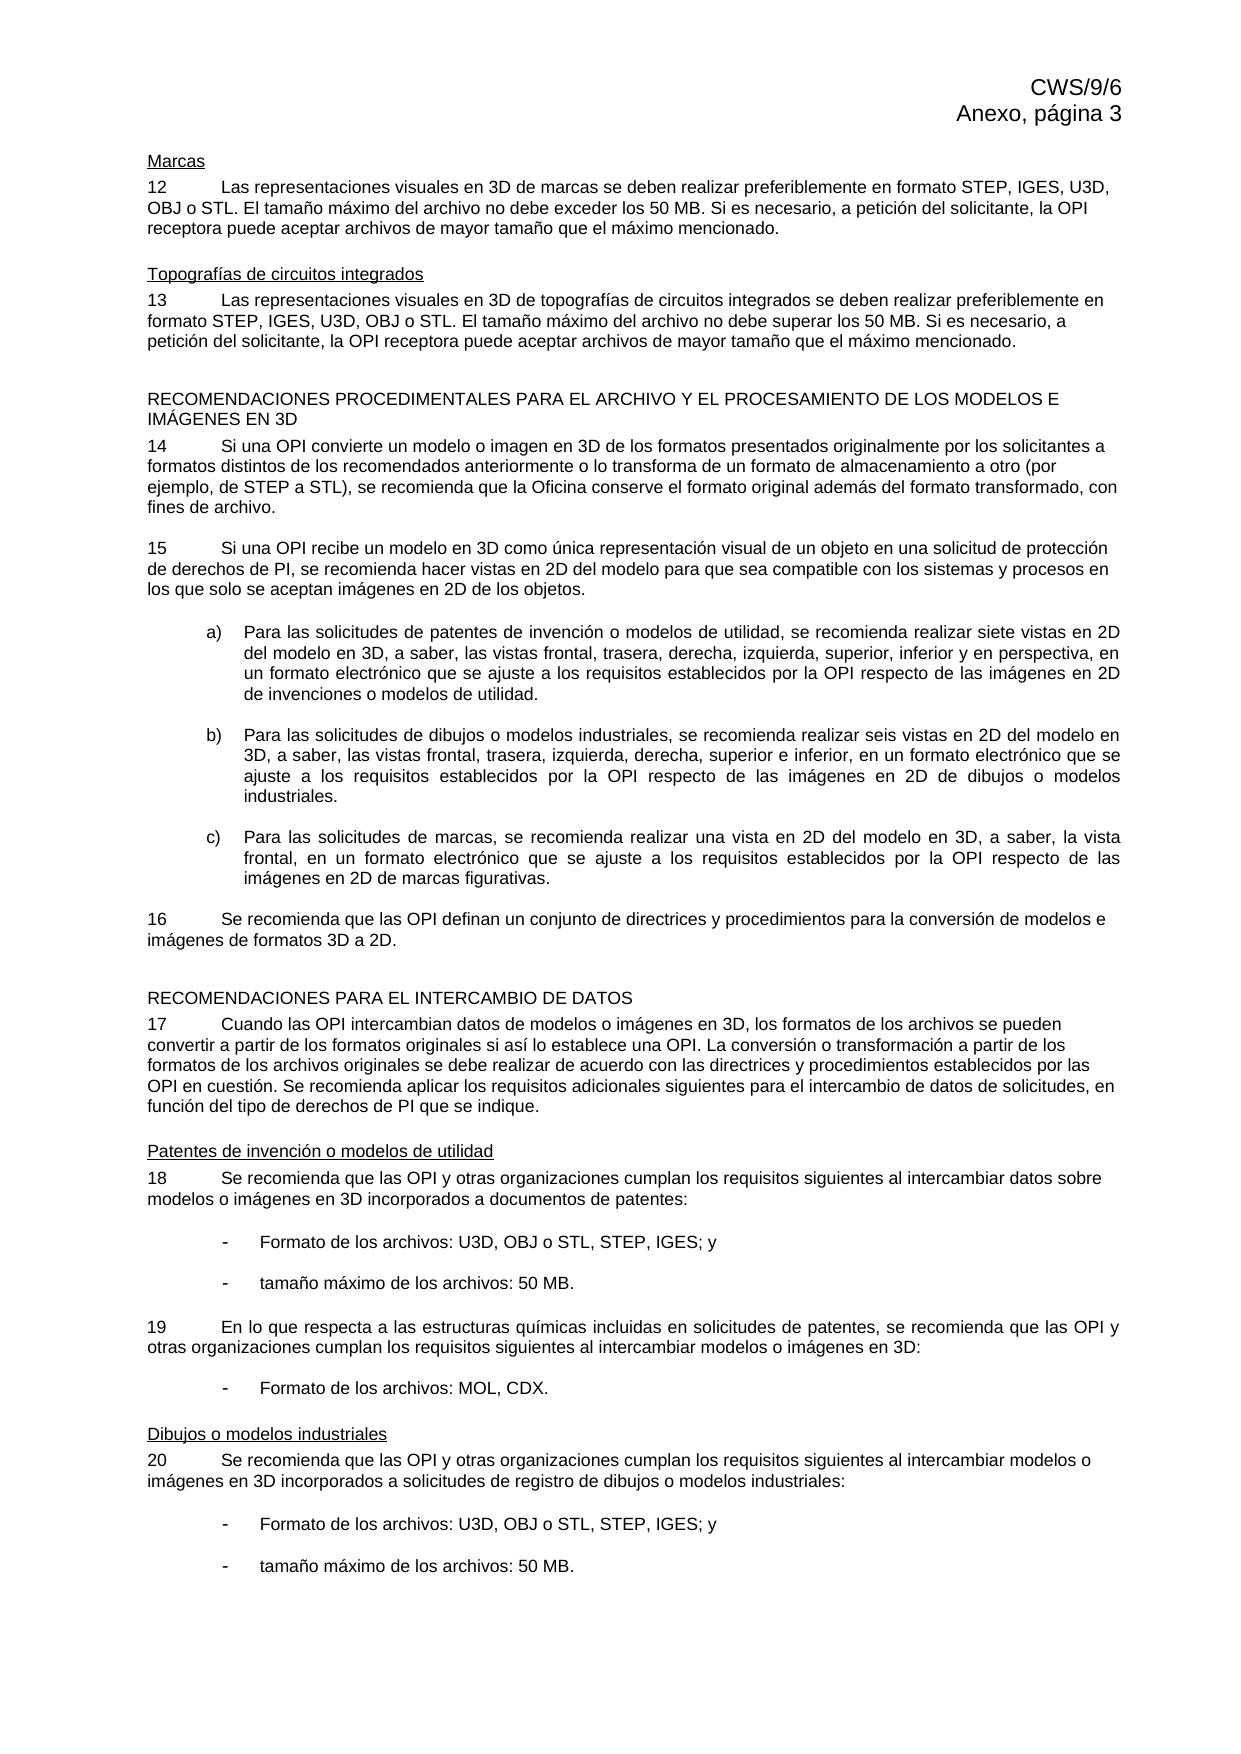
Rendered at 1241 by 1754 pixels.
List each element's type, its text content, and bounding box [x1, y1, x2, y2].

list Formato de los archivos: U3D, OBJ o STL, STEP, IGES; y [222, 1232, 1122, 1252]
subtitle Marcas [147, 150, 1122, 171]
list Las representaciones visuales en 3D de topografías de circuitos integrados se deben realizar preferiblemente en formato STEP, IGES, U3D, OBJ o STL. El tamaño máximo del archivo no debe superar los 50 MB. Si es necesario, a petición del solicitante, la OPI receptora puede aceptar archivos de mayor tamaño que el máximo mencionado. [147, 290, 1122, 351]
subtitle Dibujos o modelos industriales [147, 1423, 1122, 1444]
list tamaño máximo de los archivos: 50 MB. [222, 1273, 1122, 1293]
list Formato de los archivos: MOL, CDX. [222, 1378, 1122, 1398]
list Para las solicitudes de patentes de invención o modelos de utilidad, se recomienda realizar siete vistas en 2D del modelo en 3D, a saber, las vistas frontal, trasera, derecha, izquierda, superior, inferior y en perspectiva, en un formato electrónico que se ajuste a los requisitos establecidos por la OPI respecto de las imágenes en 2D de invenciones o modelos de utilidad. [206, 622, 1122, 704]
list Se recomienda que las OPI definan un conjunto de directrices y procedimientos para la conversión de modelos e imágenes de formatos 3D a 2D. [147, 909, 1122, 950]
text RECOMENDACIONES PARA EL INTERCAMBIO DE DATOS [147, 987, 1122, 1008]
list Si una OPI convierte un modelo o imagen en 3D de los formatos presentados originalmente por los solicitantes a formatos distintos de los recomendados anteriormente o lo transforma de un formato de almacenamiento a otro (por ejemplo, de STEP a STL), se recomienda que la Oficina conserve el formato original además del formato transformado, con fines de archivo. [147, 436, 1122, 517]
list Si una OPI recibe un modelo en 3D como única representación visual de un objeto en una solicitud de protección de derechos de PI, se recomienda hacer vistas en 2D del modelo para que sea compatible con los sistemas y procesos en los que solo se aceptan imágenes en 2D de los objetos. [147, 538, 1122, 599]
list Las representaciones visuales en 3D de marcas se deben realizar preferiblemente en formato STEP, IGES, U3D, OBJ o STL. El tamaño máximo del archivo no debe exceder los 50 MB. Si es necesario, a petición del solicitante, la OPI receptora puede aceptar archivos de mayor tamaño que el máximo mencionado. [147, 177, 1122, 238]
list tamaño máximo de los archivos: 50 MB. [222, 1555, 1122, 1576]
list Para las solicitudes de dibujos o modelos industriales, se recomienda realizar seis vistas en 2D del modelo en 3D, a saber, las vistas frontal, trasera, izquierda, derecha, superior e inferior, en un formato electrónico que se ajuste a los requisitos establecidos por la OPI respecto de las imágenes en 2D de dibujos o modelos industriales. [206, 724, 1122, 806]
list Se recomienda que las OPI y otras organizaciones cumplan los requisitos siguientes al intercambiar modelos o imágenes en 3D incorporados a solicitudes de registro de dibujos o modelos industriales: [147, 1450, 1122, 1491]
list Formato de los archivos: U3D, OBJ o STL, STEP, IGES; y [222, 1514, 1122, 1534]
list En lo que respecta a las estructuras químicas incluidas en solicitudes de patentes, se recomienda que las OPI y otras organizaciones cumplan los requisitos siguientes al intercambiar modelos o imágenes en 3D: [147, 1316, 1122, 1357]
subtitle Topografías de circuitos integrados [147, 263, 1122, 284]
list Para las solicitudes de marcas, se recomienda realizar una vista en 2D del modelo en 3D, a saber, la vista frontal, en un formato electrónico que se ajuste a los requisitos establecidos por la OPI respecto de las imágenes en 2D de marcas figurativas. [206, 827, 1122, 888]
subtitle Patentes de invención o modelos de utilidad [147, 1141, 1122, 1162]
list Se recomienda que las OPI y otras organizaciones cumplan los requisitos siguientes al intercambiar datos sobre modelos o imágenes en 3D incorporados a documentos de patentes: [147, 1168, 1122, 1209]
list Cuando las OPI intercambian datos de modelos o imágenes en 3D, los formatos de los archivos se pueden convertir a partir de los formatos originales si así lo establece una OPI. La conversión o transformación a partir de los formatos de los archivos originales se debe realizar de acuerdo con las directrices y procedimientos establecidos por las OPI en cuestión. Se recomienda aplicar los requisitos adicionales siguientes para el intercambio de datos de solicitudes, en función del tipo de derechos de PI que se indique. [147, 1014, 1122, 1116]
text RECOMENDACIONES PROCEDIMENTALES PARA EL ARCHIVO Y EL PROCESAMIENTO DE LOS MODELOS E IMÁGENES EN 3D [147, 389, 1122, 429]
